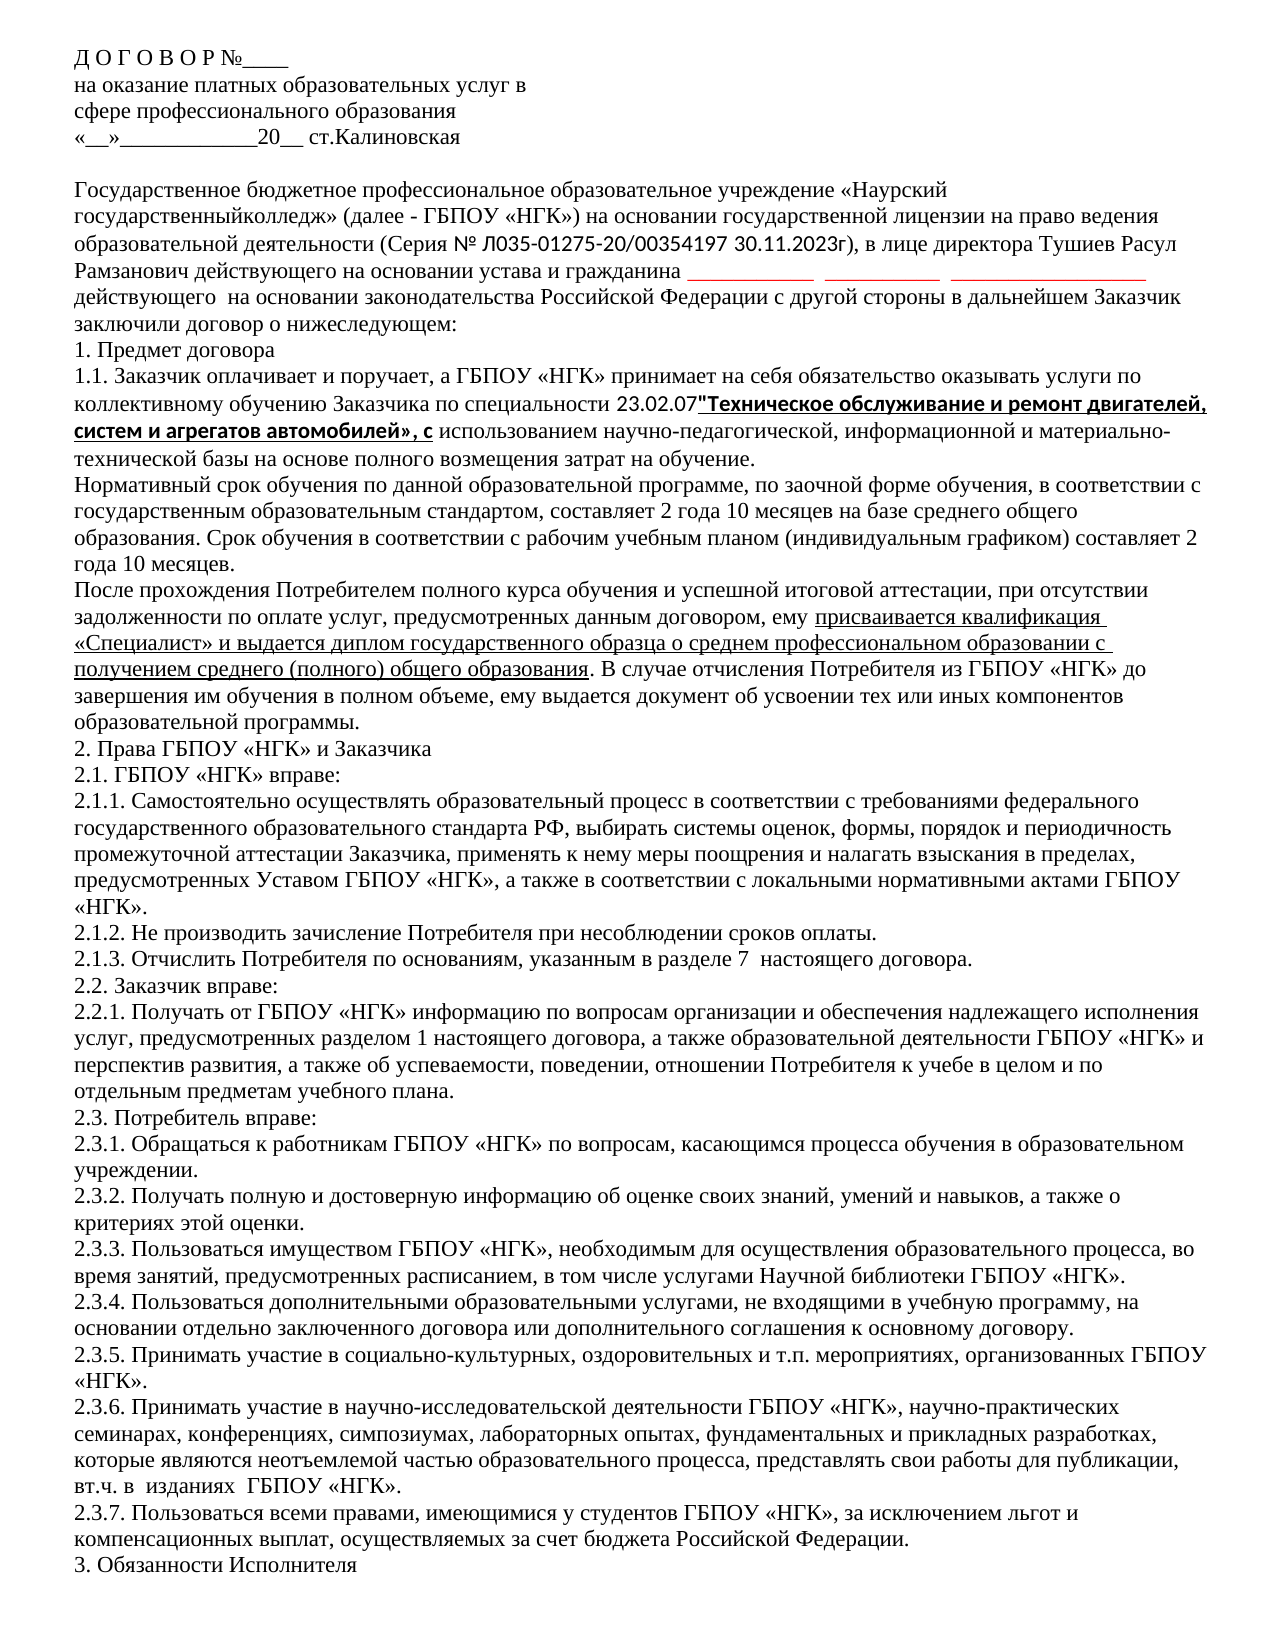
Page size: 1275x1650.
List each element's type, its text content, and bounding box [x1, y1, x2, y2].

text на оказание платных образовательных услуг в [74, 71, 1211, 97]
text 2.2. Заказчик вправе: [74, 972, 1211, 998]
text 2.1.2. Не производить зачисление Потребителя при несоблюдении сроков оплаты. [74, 919, 1211, 945]
text сфере профессионального образования [74, 97, 1211, 123]
text 1. Предмет договора [74, 336, 1211, 362]
text 2.3.1. Обращаться к работникам ГБПОУ «НГК» по вопросам, касающимся процесса обучения в образовательном учреждении. [74, 1130, 1211, 1183]
text 2.1.1. Самостоятельно осуществлять образовательный процесс в соответствии с требованиями федерального государственного образовательного стандарта РФ, выбирать системы оценок, формы, порядок и периодичность промежуточной аттестации Заказчика, применять к нему меры поощрения и налагать взыскания в пределах, предусмотренных Уставом ГБПОУ «НГК», а также в соответствии с локальными нормативными актами ГБПОУ «НГК». [74, 787, 1211, 919]
text 2.1.3. Отчислить Потребителя по основаниям, указанным в разделе 7 настоящего договора. [74, 945, 1211, 972]
text После прохождения Потребителем полного курса обучения и успешной итоговой аттестации, при отсутствии задолженности по оплате услуг, предусмотренных данным договором, ему присваивается квалификация «Специалист» и выдается диплом государственного образца о среднем профессиональном образовании с получением среднего (полного) общего образования. В случае отчисления Потребителя из ГБПОУ «НГК» до завершения им обучения в полном объеме, ему выдается документ об усвоении тех или иных компонентов образовательной программы. [74, 576, 1211, 734]
text 2.3.3. Пользоваться имуществом ГБПОУ «НГК», необходимым для осуществления образовательного процесса, во время занятий, предусмотренных расписанием, в том числе услугами Научной библиотеки ГБПОУ «НГК». [74, 1235, 1211, 1288]
text Д О Г О В О Р №____ [74, 44, 1211, 71]
text Государственное бюджетное профессиональное образовательное учреждение «Наурский государственныйколледж» (далее - ГБПОУ «НГК») на основании государственной лицензии на право ведения образовательной деятельности (Серия № Л035-01275-20/00354197 30.11.2023г), в лице директора Тушиев Расул Рамзанович действующего на основании устава и гражданина ___________ __________ _________________ действующего на основании законодательства Российской Федерации с другой стороны в дальнейшем Заказчик заключили договор о нижеследующем: [74, 176, 1211, 336]
text 2.3. Потребитель вправе: [74, 1103, 1211, 1130]
text 2.3.5. Принимать участие в социально-культурных, оздоровительных и т.п. мероприятиях, организованных ГБПОУ «НГК». [74, 1341, 1211, 1393]
text Нормативный срок обучения по данной образовательной программе, по заочной форме обучения, в соответствии с государственным образовательным стандартом, составляет 2 года 10 месяцев на базе среднего общего образования. Срок обучения в соответствии с рабочим учебным планом (индивидуальным графиком) составляет 2 года 10 месяцев. [74, 471, 1211, 576]
text 1.1. Заказчик оплачивает и поручает, а ГБПОУ «НГК» принимает на себя обязательство оказывать услуги по коллективному обучению Заказчика по специальности 23.02.07"Техническое обслуживание и ремонт двигателей, систем и агрегатов автомобилей», с использованием научно-педагогической, информационной и материально-технической базы на основе полного возмещения затрат на обучение. [74, 362, 1211, 471]
text «__»____________20__ ст.Калиновская [74, 123, 1211, 150]
text 2.3.6. Принимать участие в научно-исследовательской деятельности ГБПОУ «НГК», научно-практических семинарах, конференциях, симпозиумах, лабораторных опытах, фундаментальных и прикладных разработках, которые являются неотъемлемой частью образовательного процесса, представлять свои работы для публикации, вт.ч. в изданиях ГБПОУ «НГК». [74, 1393, 1211, 1499]
text 2. Права ГБПОУ «НГК» и Заказчика [74, 734, 1211, 761]
text 3. Обязанности Исполнителя [74, 1552, 1211, 1578]
text 2.1. ГБПОУ «НГК» вправе: [74, 761, 1211, 787]
text 2.3.4. Пользоваться дополнительными образовательными услугами, не входящими в учебную программу, на основании отдельно заключенного договора или дополнительного соглашения к основному договору. [74, 1288, 1211, 1341]
text 2.3.2. Получать полную и достоверную информацию об оценке своих знаний, умений и навыков, а также о критериях этой оценки. [74, 1183, 1211, 1235]
text 2.2.1. Получать от ГБПОУ «НГК» информацию по вопросам организации и обеспечения надлежащего исполнения услуг, предусмотренных разделом 1 настоящего договора, а также образовательной деятельности ГБПОУ «НГК» и перспектив развития, а также об успеваемости, поведении, отношении Потребителя к учебе в целом и по отдельным предметам учебного плана. [74, 998, 1211, 1103]
text 2.3.7. Пользоваться всеми правами, имеющимися у студентов ГБПОУ «НГК», за исключением льгот и компенсационных выплат, осуществляемых за счет бюджета Российской Федерации. [74, 1499, 1211, 1552]
